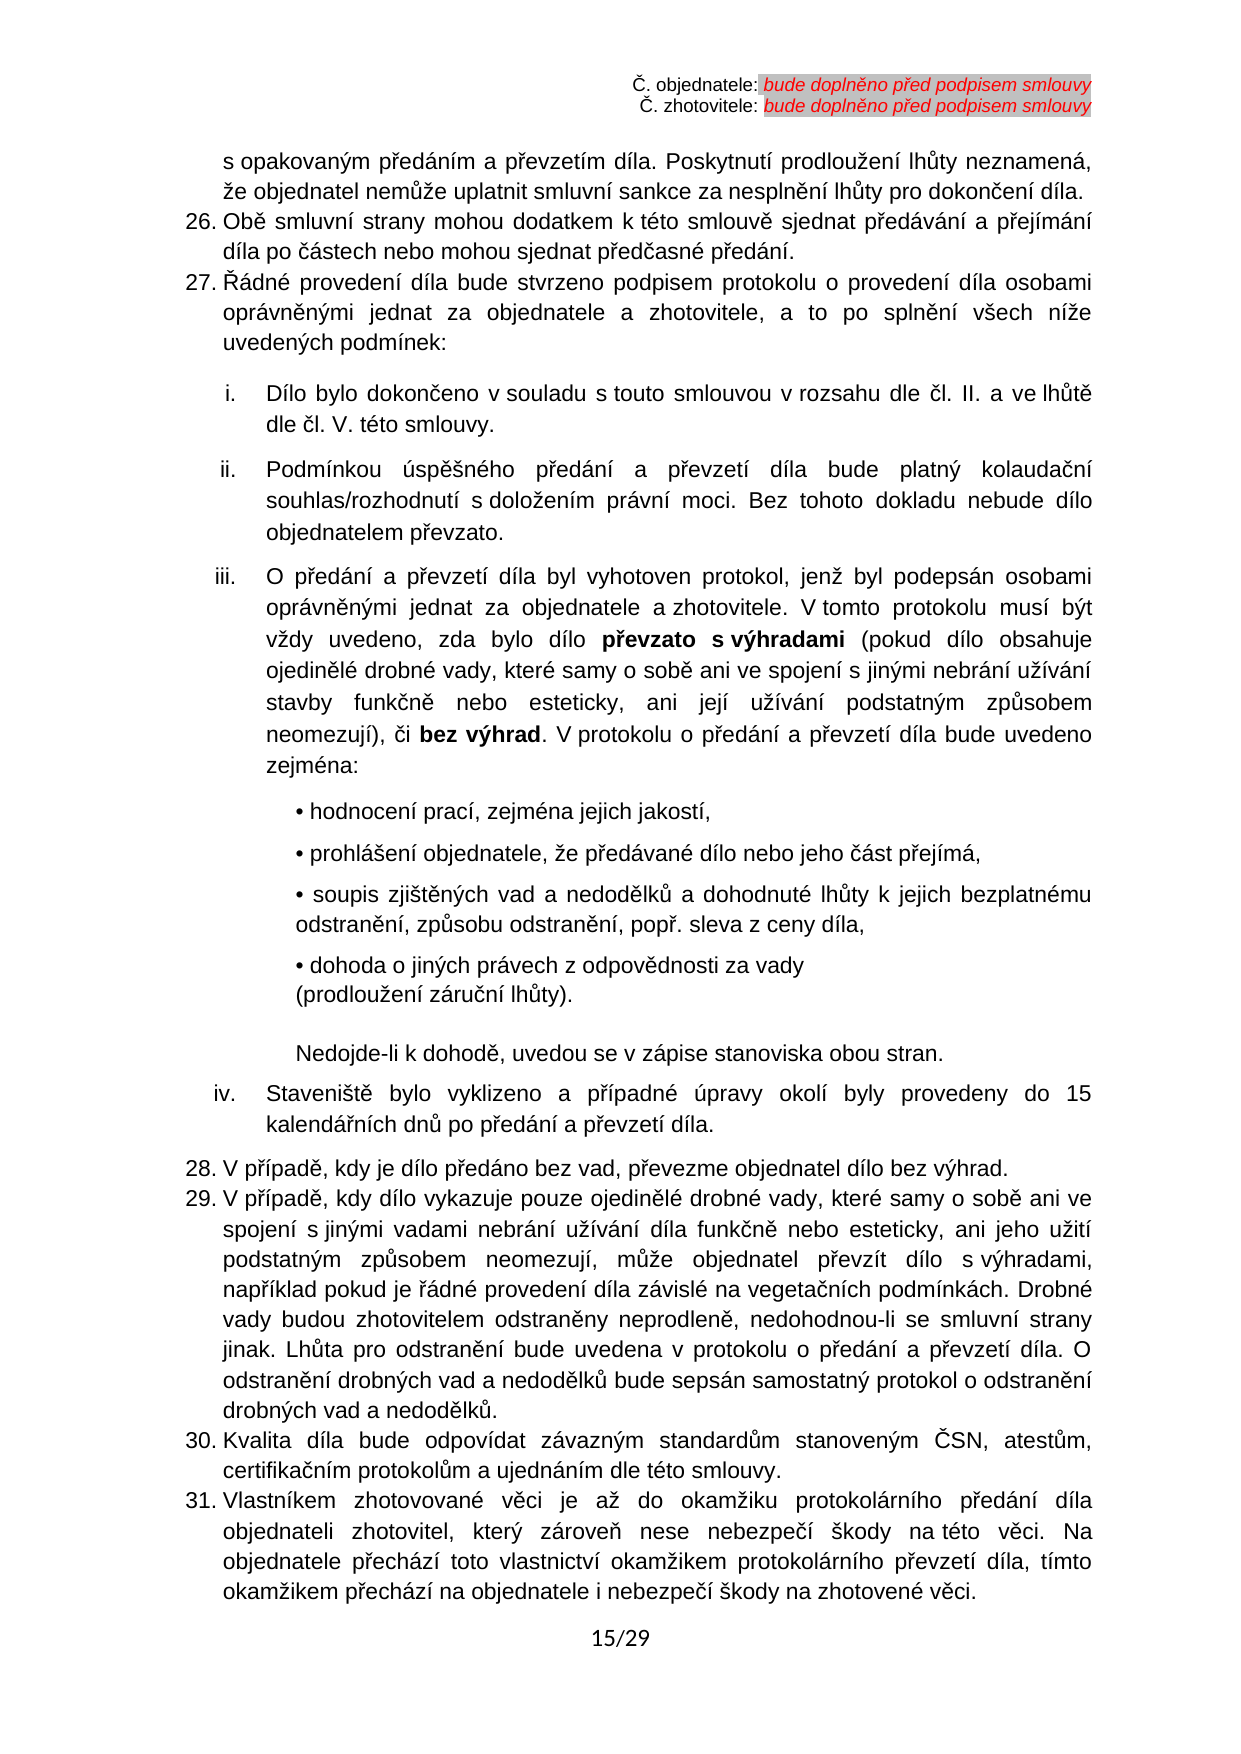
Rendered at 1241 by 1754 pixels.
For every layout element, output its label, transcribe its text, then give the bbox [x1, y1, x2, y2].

list Staveniště bylo vyklizeno a případné úpravy okolí byly provedeny do 15 kalendářních dnů po předání a převzetí díla. [236, 1079, 1093, 1137]
list V případě, kdy je dílo předáno bez vad, převezme objednatel dílo bez výhrad. [185, 1155, 1093, 1181]
list Vlastníkem zhotovované věci je až do okamžiku protokolárního předání díla objednateli zhotovitel, který zároveň nese nebezpečí škody na této věci. Na objednatele přechází toto vlastnictví okamžikem protokolárního převzetí díla, tímto okamžikem přechází na objednatele i nebezpečí škody na zhotovené věci. [185, 1487, 1093, 1604]
text • hodnocení prací, zejména jejich jakostí, [221, 796, 1093, 825]
list Řádné provedení díla bude stvrzeno podpisem protokolu o provedení díla osobami oprávněnými jednat za objednatele a zhotovitele, a to po splnění všech níže uvedených podmínek: [185, 268, 1093, 355]
text • dohoda o jiných právech z odpovědnosti za vady [221, 950, 1093, 979]
text • soupis zjištěných vad a nedodělků a dohodnuté lhůty k jejich bezplatnému odstranění, způsobu odstranění, popř. sleva z ceny díla, [295, 879, 1093, 938]
list Dílo bylo dokončeno v souladu s touto smlouvou v rozsahu dle čl. II. a ve lhůtě dle čl. V. této smlouvy. [236, 380, 1093, 438]
list Podmínkou úspěšného předání a převzetí díla bude platný kolaudační souhlas/rozhodnutí s doložením právní moci. Bez tohoto dokladu nebude dílo objednatelem převzato. [236, 456, 1093, 545]
text (prodloužení záruční lhůty). [221, 979, 1093, 1009]
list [185, 148, 1093, 204]
text Nedojde-li k dohodě, uvedou se v zápise stanoviska obou stran. [221, 1038, 1093, 1067]
list O předání a převzetí díla byl vyhotoven protokol, jenž byl podepsán osobami oprávněnými jednat za objednatele a zhotovitele. V tomto protokolu musí být vždy uvedeno, zda bylo dílo převzato s výhradami (pokud dílo obsahuje ojedinělé drobné vady, které samy o sobě ani ve spojení s jinými nebrání užívání stavby funkčně nebo esteticky, ani její užívání podstatným způsobem neomezují), či bez výhrad. V protokolu o předání a převzetí díla bude uvedeno zejména: [236, 563, 1093, 778]
list V případě, kdy dílo vykazuje pouze ojedinělé drobné vady, které samy o sobě ani ve spojení s jinými vadami nebrání užívání díla funkčně nebo esteticky, ani jeho užití podstatným způsobem neomezují, může objednatel převzít dílo s výhradami, například pokud je řádné provedení díla závislé na vegetačních podmínkách. Drobné vady budou zhotovitelem odstraněny neprodleně, nedohodnou-li se smluvní strany jinak. Lhůta pro odstranění bude uvedena v protokolu o předání a převzetí díla. O odstranění drobných vad a nedodělků bude sepsán samostatný protokol o odstranění drobných vad a nedodělků. [185, 1185, 1093, 1423]
list Obě smluvní strany mohou dodatkem k této smlouvě sjednat předávání a přejímání díla po částech nebo mohou sjednat předčasné předání. [185, 208, 1093, 264]
list Kvalita díla bude odpovídat závazným standardům stanoveným ČSN, atestům, certifikačním protokolům a ujednáním dle této smlouvy. [185, 1427, 1093, 1483]
text • prohlášení objednatele, že předávané dílo nebo jeho část přejímá, [221, 838, 1093, 867]
